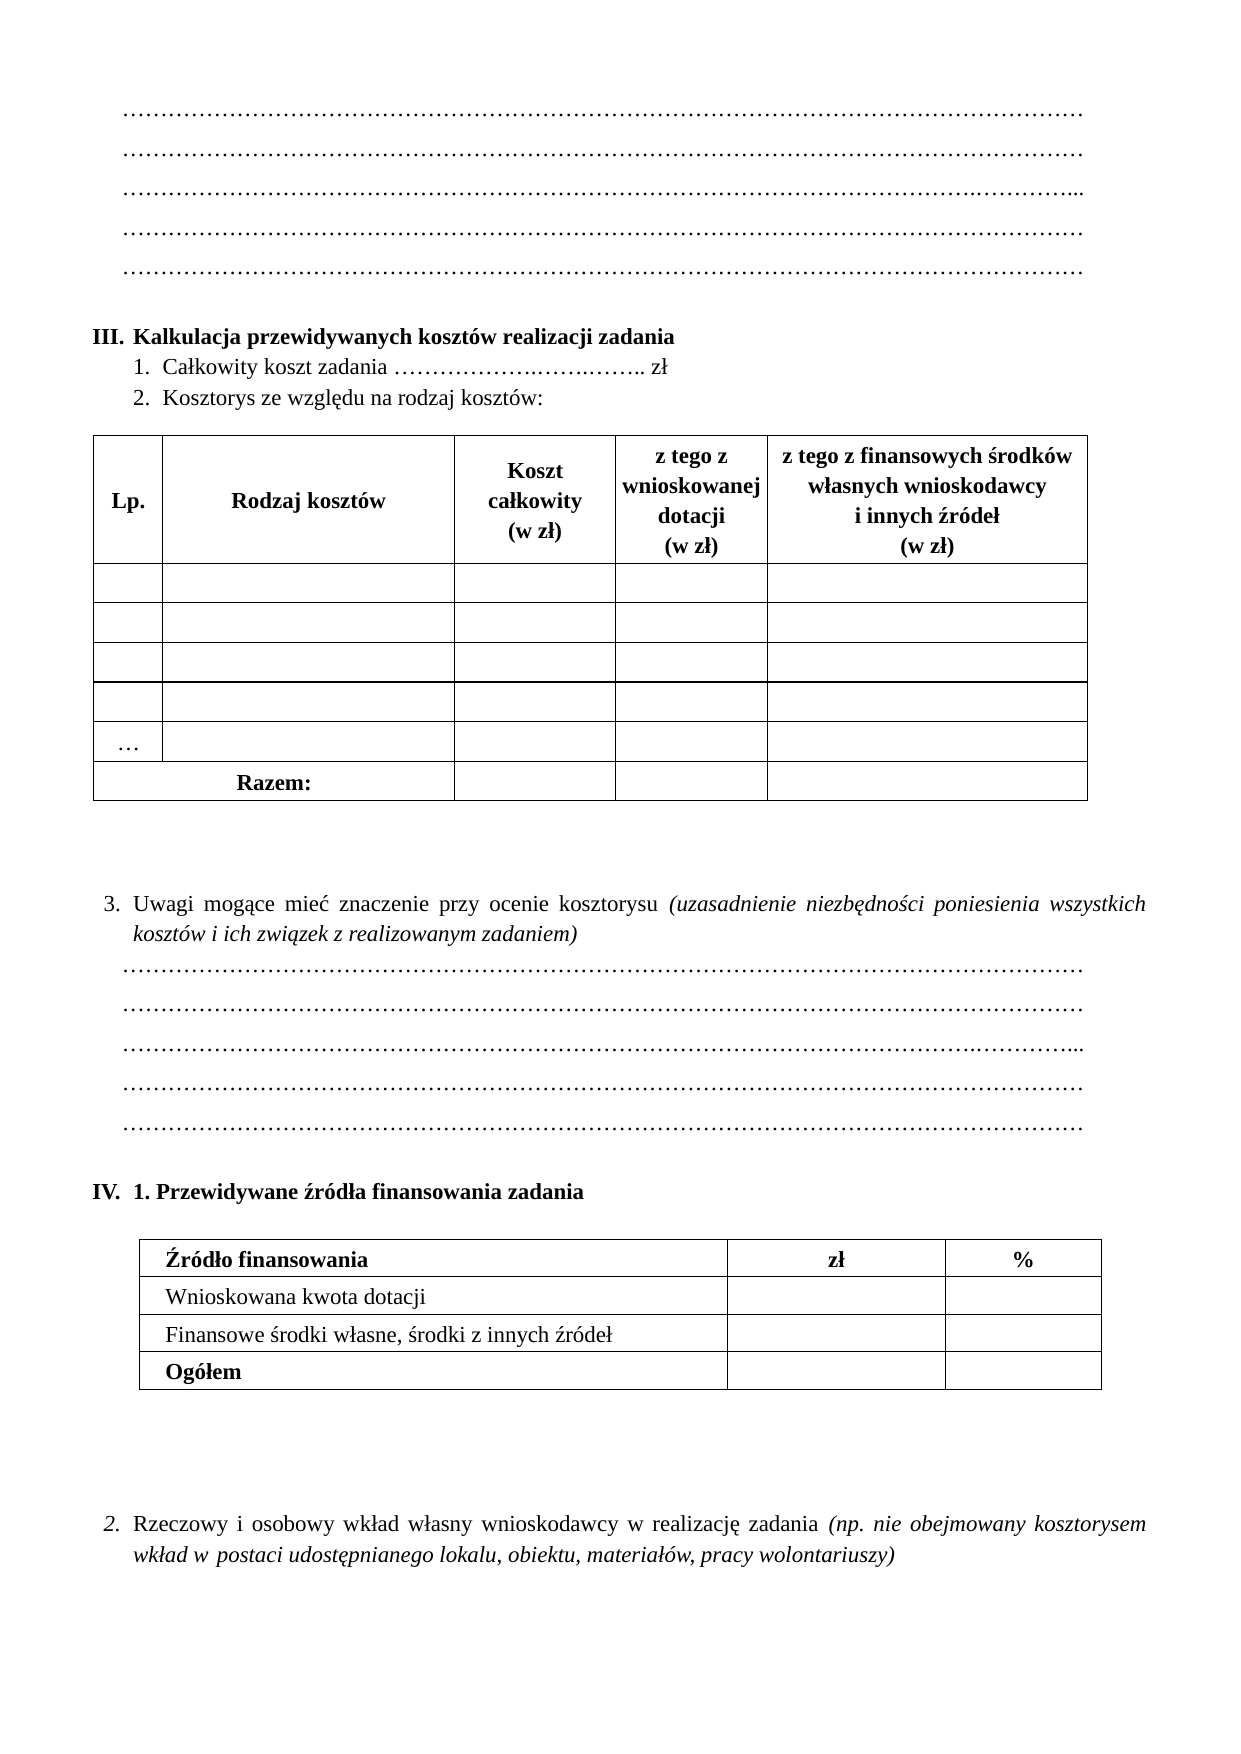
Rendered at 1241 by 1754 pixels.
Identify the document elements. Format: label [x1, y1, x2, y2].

table_header [89, 854, 1152, 1571]
table_header [90, 90, 1092, 801]
